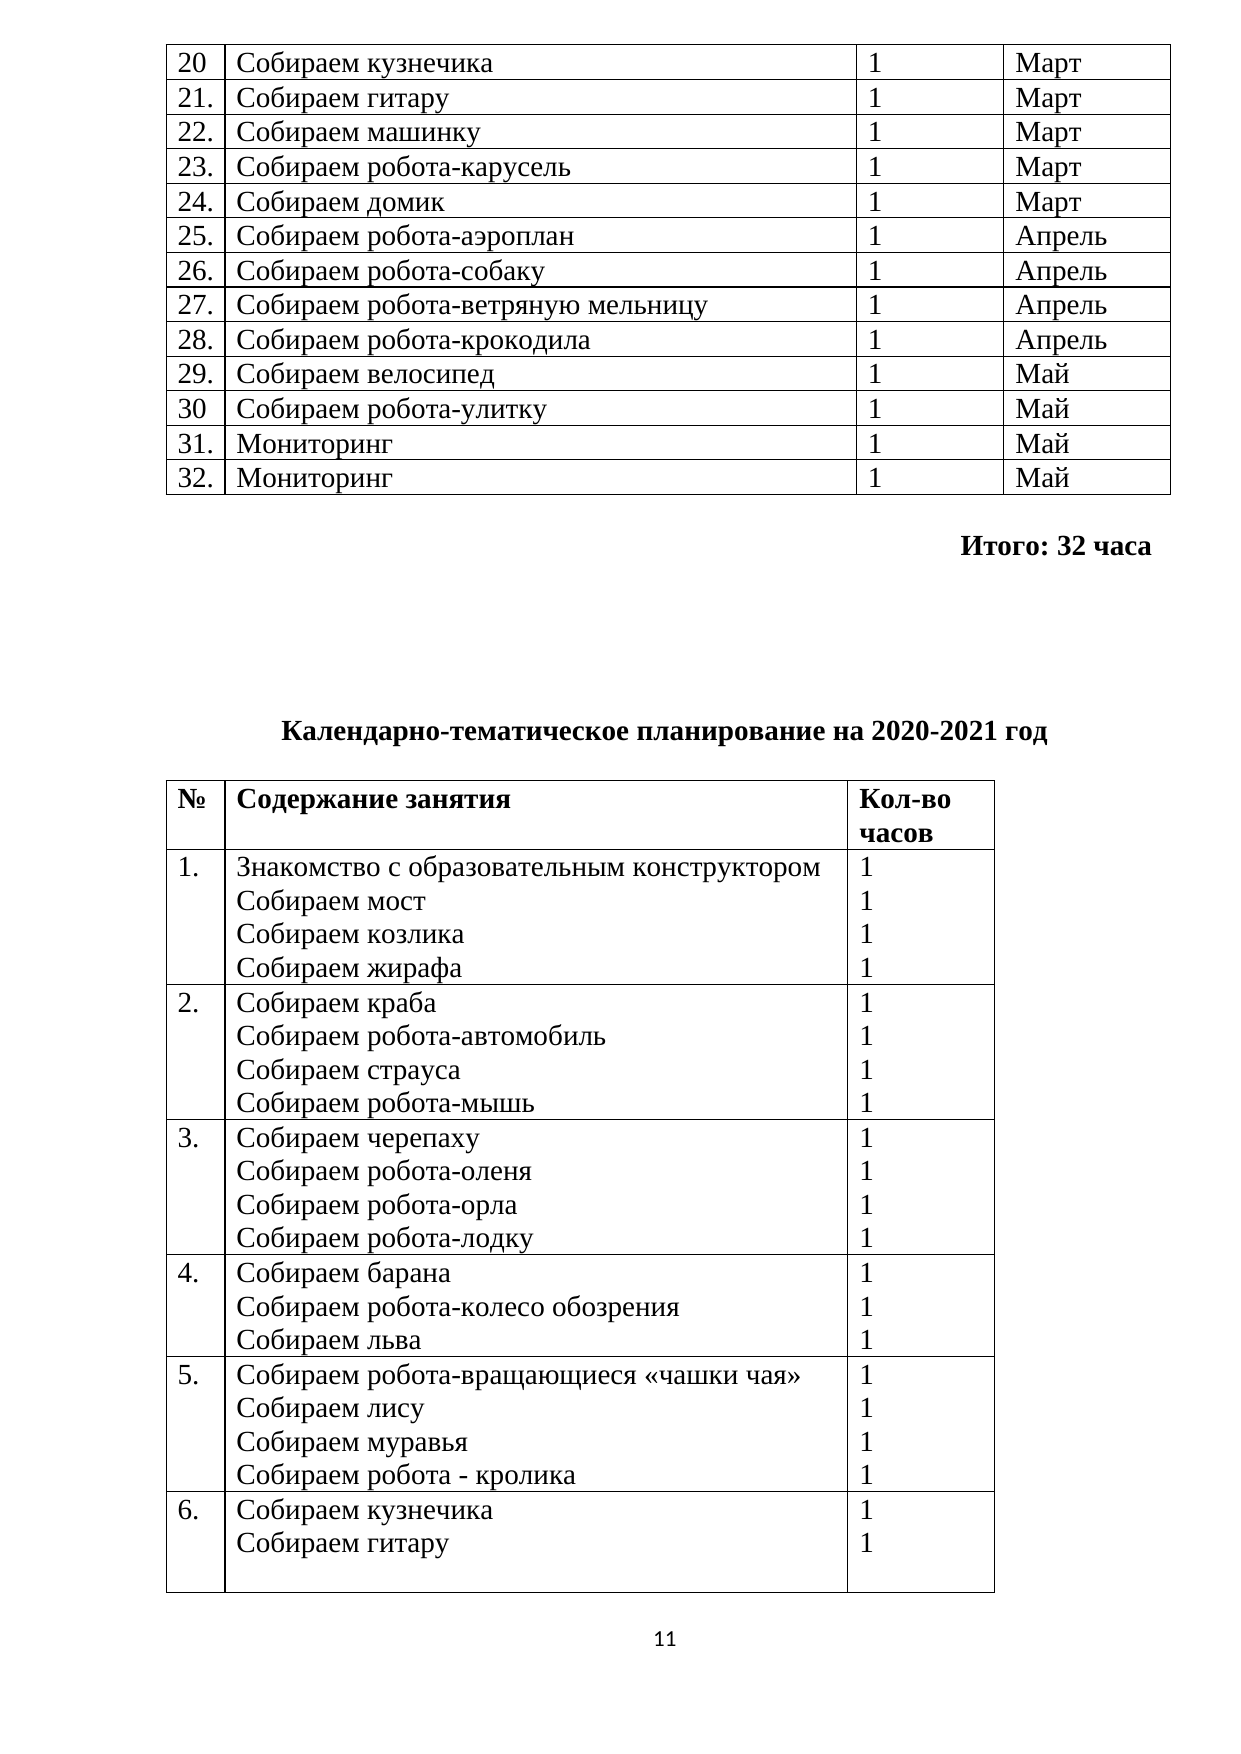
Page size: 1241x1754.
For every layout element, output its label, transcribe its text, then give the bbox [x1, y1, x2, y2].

table_header Содержание занятия [226, 781, 847, 848]
table_cell 1 [857, 288, 1003, 321]
table_cell 1 [857, 115, 1003, 148]
table_cell Собираем кузнечика [226, 45, 856, 79]
table_cell 1 [857, 184, 1003, 217]
table_cell Собираем краба Собираем робота-автомобиль Собираем страуса Собираем робота-мышь [226, 985, 847, 1119]
table_cell Собираем велосипед [226, 357, 856, 390]
text Итого: 32 часа [177, 528, 1152, 562]
table_cell 1 1 1 [848, 1255, 994, 1356]
table_cell 5. [167, 1357, 224, 1491]
table_cell 23. [167, 149, 224, 183]
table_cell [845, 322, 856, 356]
table_cell 1 [857, 80, 1003, 113]
table_cell 31. [167, 426, 224, 459]
table_header № [167, 781, 224, 848]
table_cell 1 [857, 218, 1003, 252]
table_cell 29. [167, 357, 224, 390]
table_cell Собираем робота-карусель [226, 149, 856, 183]
table_cell 22. [167, 115, 224, 148]
table_cell Собираем робота-улитку [226, 391, 856, 425]
table_cell 1 1 1 1 [848, 1357, 994, 1491]
table_cell Собираем робота-вращающиеся «чашки чая» Собираем лису Собираем муравья Собираем робота - кролика [226, 1357, 847, 1491]
table_cell Собираем барана Собираем робота-колесо обозрения Собираем льва [226, 1255, 847, 1356]
table_cell 21. [167, 80, 224, 113]
table_cell 1 [857, 391, 1003, 425]
table_cell 1 [857, 460, 1003, 494]
table_cell 30 [167, 391, 224, 425]
table_cell Знакомство с образовательным конструктором Собираем мост Собираем козлика Собираем жирафа [226, 850, 847, 984]
table_cell 1 [857, 426, 1003, 459]
table_cell 28. [167, 322, 224, 356]
table_cell 1 [857, 357, 1003, 390]
table_cell 6. [167, 1492, 224, 1592]
table_cell 1 1 1 1 [848, 1120, 994, 1254]
table_cell 26. [167, 253, 224, 286]
table_cell Собираем машинку [226, 115, 856, 148]
table_cell 25. [167, 218, 224, 252]
table_cell 27. [167, 288, 224, 321]
table_cell 1 [857, 322, 1003, 356]
table_cell 1. [167, 850, 224, 984]
text Календарно-тематическое планирование на 2020-2021 год [177, 713, 1152, 747]
table_cell Собираем кузнечика Собираем гитару Собираем машинку Собираем робота-карусель Собираем домик [226, 1492, 847, 1592]
table_cell 3. [167, 1120, 224, 1254]
table_cell Собираем робота-ветряную мельницу [226, 288, 856, 321]
table_cell Собираем гитару [226, 80, 856, 113]
table_cell 2. [167, 985, 224, 1119]
table_cell 4. [167, 1255, 224, 1356]
table_cell Собираем робота-собаку [226, 253, 856, 286]
table_cell 1 1 1 1 [848, 985, 994, 1119]
table_cell 1 1 1 1 [848, 850, 994, 984]
table_cell Мониторинг [226, 426, 856, 459]
table_cell 1 [857, 253, 1003, 286]
table_cell 1 [857, 149, 1003, 183]
table_cell 32. [167, 460, 224, 494]
table_cell Собираем робота-аэроплан [226, 218, 856, 252]
table_cell Мониторинг [226, 460, 856, 494]
table_cell 1 1 1 1 1 [848, 1492, 994, 1592]
table_cell 20 [167, 45, 224, 79]
table_cell 24. [167, 184, 224, 217]
table_cell Собираем домик [226, 184, 856, 217]
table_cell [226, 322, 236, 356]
table_cell 1 [857, 45, 1003, 79]
table_cell Собираем черепаху Собираем робота-оленя Собираем робота-орла Собираем робота-лодку [226, 1120, 847, 1254]
